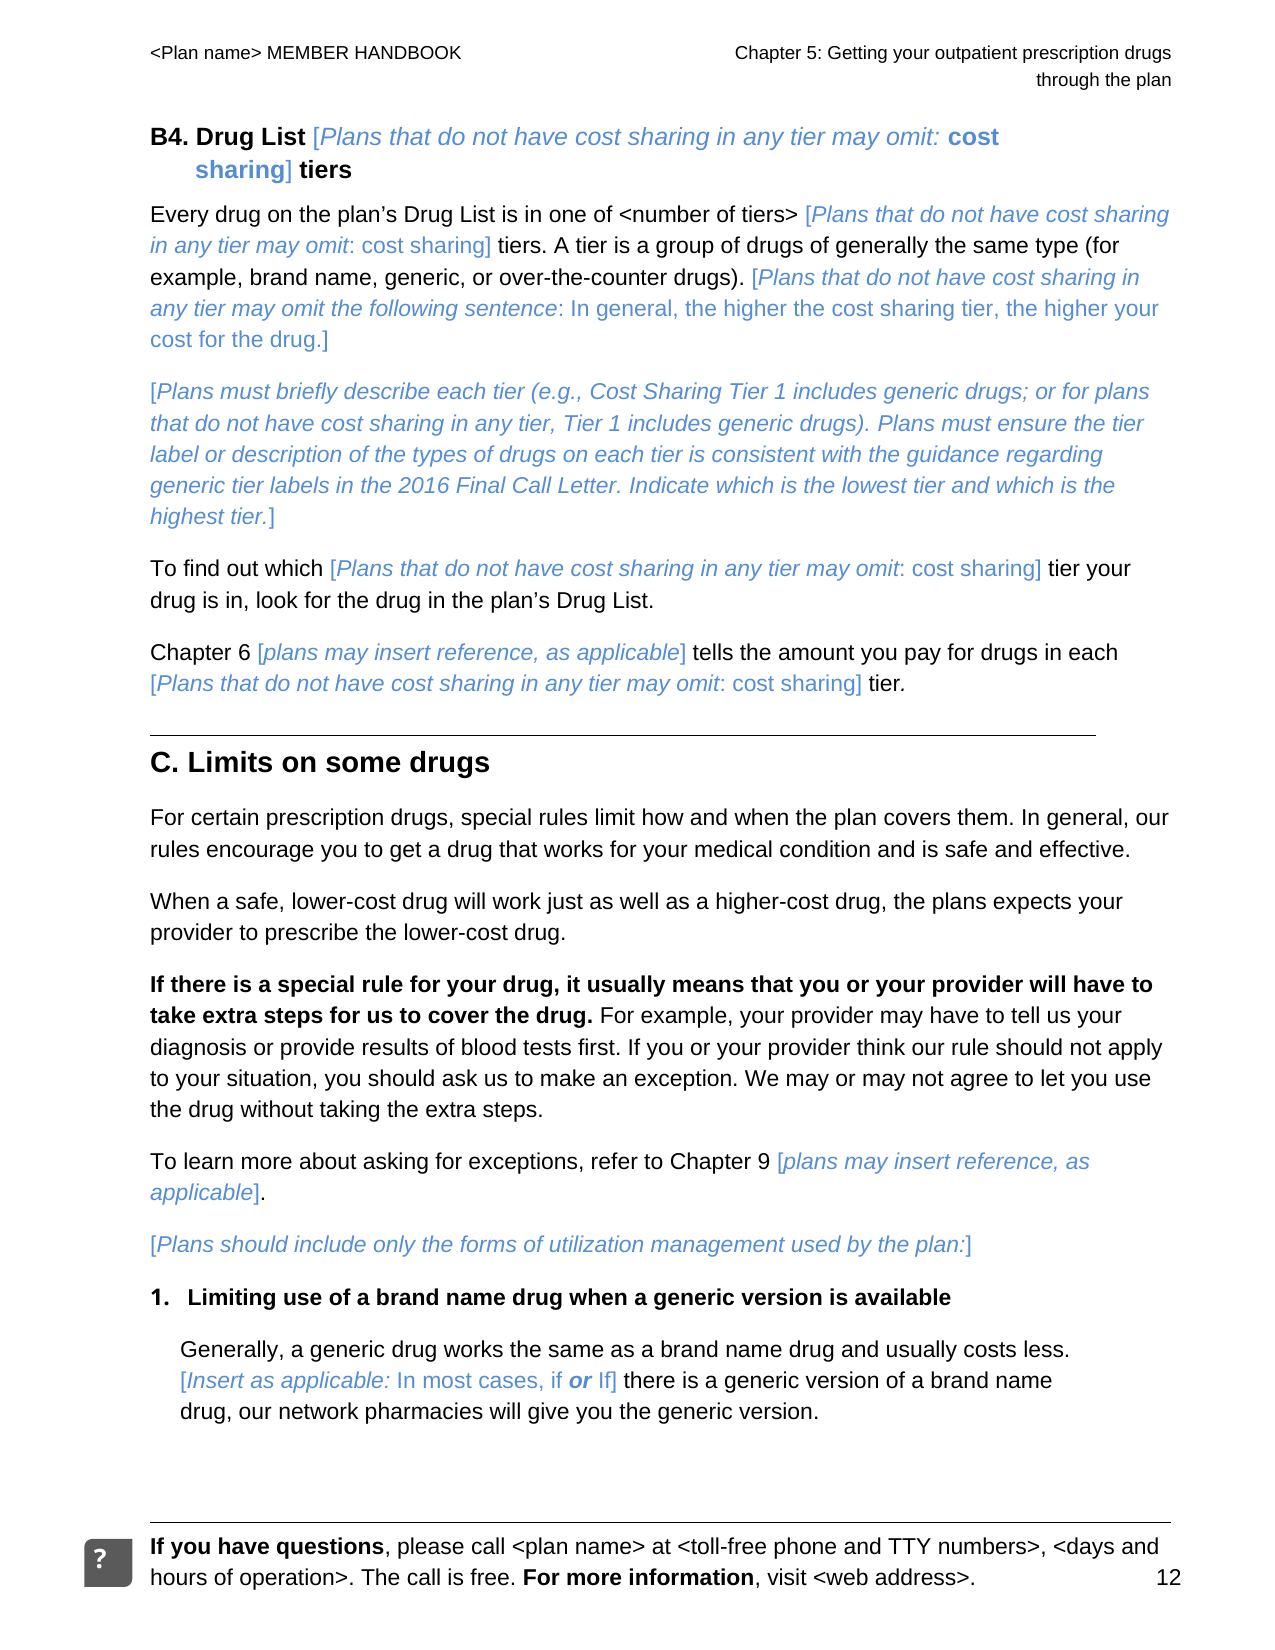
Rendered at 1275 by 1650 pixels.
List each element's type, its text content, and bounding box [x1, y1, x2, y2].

subtitle B4. Drug List [Plans that do not have cost sharing in any tier may omit: cost sharing] tiers [150, 118, 1096, 185]
subtitle Limits on some drugs [150, 736, 1096, 780]
text [Plans should include only the forms of utilization management used by the plan:] [150, 1228, 1171, 1259]
text If there is a special rule for your drug, it usually means that you or your provider will have to take extra steps for us to cover the drug. For example, your provider may have to tell us your diagnosis or provide results of blood tests first. If you or your provider think our rule should not apply to your situation, you should ask us to make an exception. We may or may not agree to let you use the drug without taking the extra steps. [150, 967, 1171, 1124]
text To learn more about asking for exceptions, refer to Chapter 9 [plans may insert reference, as applicable]. [150, 1144, 1171, 1207]
text When a safe, lower-cost drug will work just as well as a higher-cost drug, the plans expects your provider to prescribe the lower-cost drug. [150, 884, 1171, 947]
text For certain prescription drugs, special rules limit how and when the plan covers them. In general, our rules encourage you to get a drug that works for your medical condition and is safe and effective. [150, 801, 1171, 863]
text To find out which [Plans that do not have cost sharing in any tier may omit: cost sharing] tier your drug is in, look for the drug in the plan’s Drug List. [150, 552, 1171, 614]
text Generally, a generic drug works the same as a brand name drug and usually costs less. [Insert as applicable: In most cases, if or If] there is a generic version of a brand name drug, our network pharmacies will give you the generic version. [180, 1332, 1096, 1426]
list [Plans must briefly describe each tier (e.g., Cost Sharing Tier 1 includes generic drugs; or for plans that do not have cost sharing in any tier, Tier 1 includes generic drugs). Plans must ensure the tier label or description of the types of drugs on each tier is consistent with the guidance regarding generic tier labels in the 2016 Final Call Letter. Indicate which is the lowest tier and which is the highest tier.] [150, 375, 1171, 531]
text Chapter 6 [plans may insert reference, as applicable] tells the amount you pay for drugs in each [Plans that do not have cost sharing in any tier may omit: cost sharing] tier. [150, 635, 1171, 698]
text Every drug on the plan’s Drug List is in one of <number of tiers> [Plans that do not have cost sharing in any tier may omit: cost sharing] tiers. A tier is a group of drugs of generally the same type (for example, brand name, generic, or over-the-counter drugs). [Plans that do not have cost sharing in any tier may omit the following sentence: In general, the higher the cost sharing tier, the higher your cost for the drug.] [150, 198, 1171, 354]
list Limiting use of a brand name drug when a generic version is available [150, 1280, 1096, 1311]
